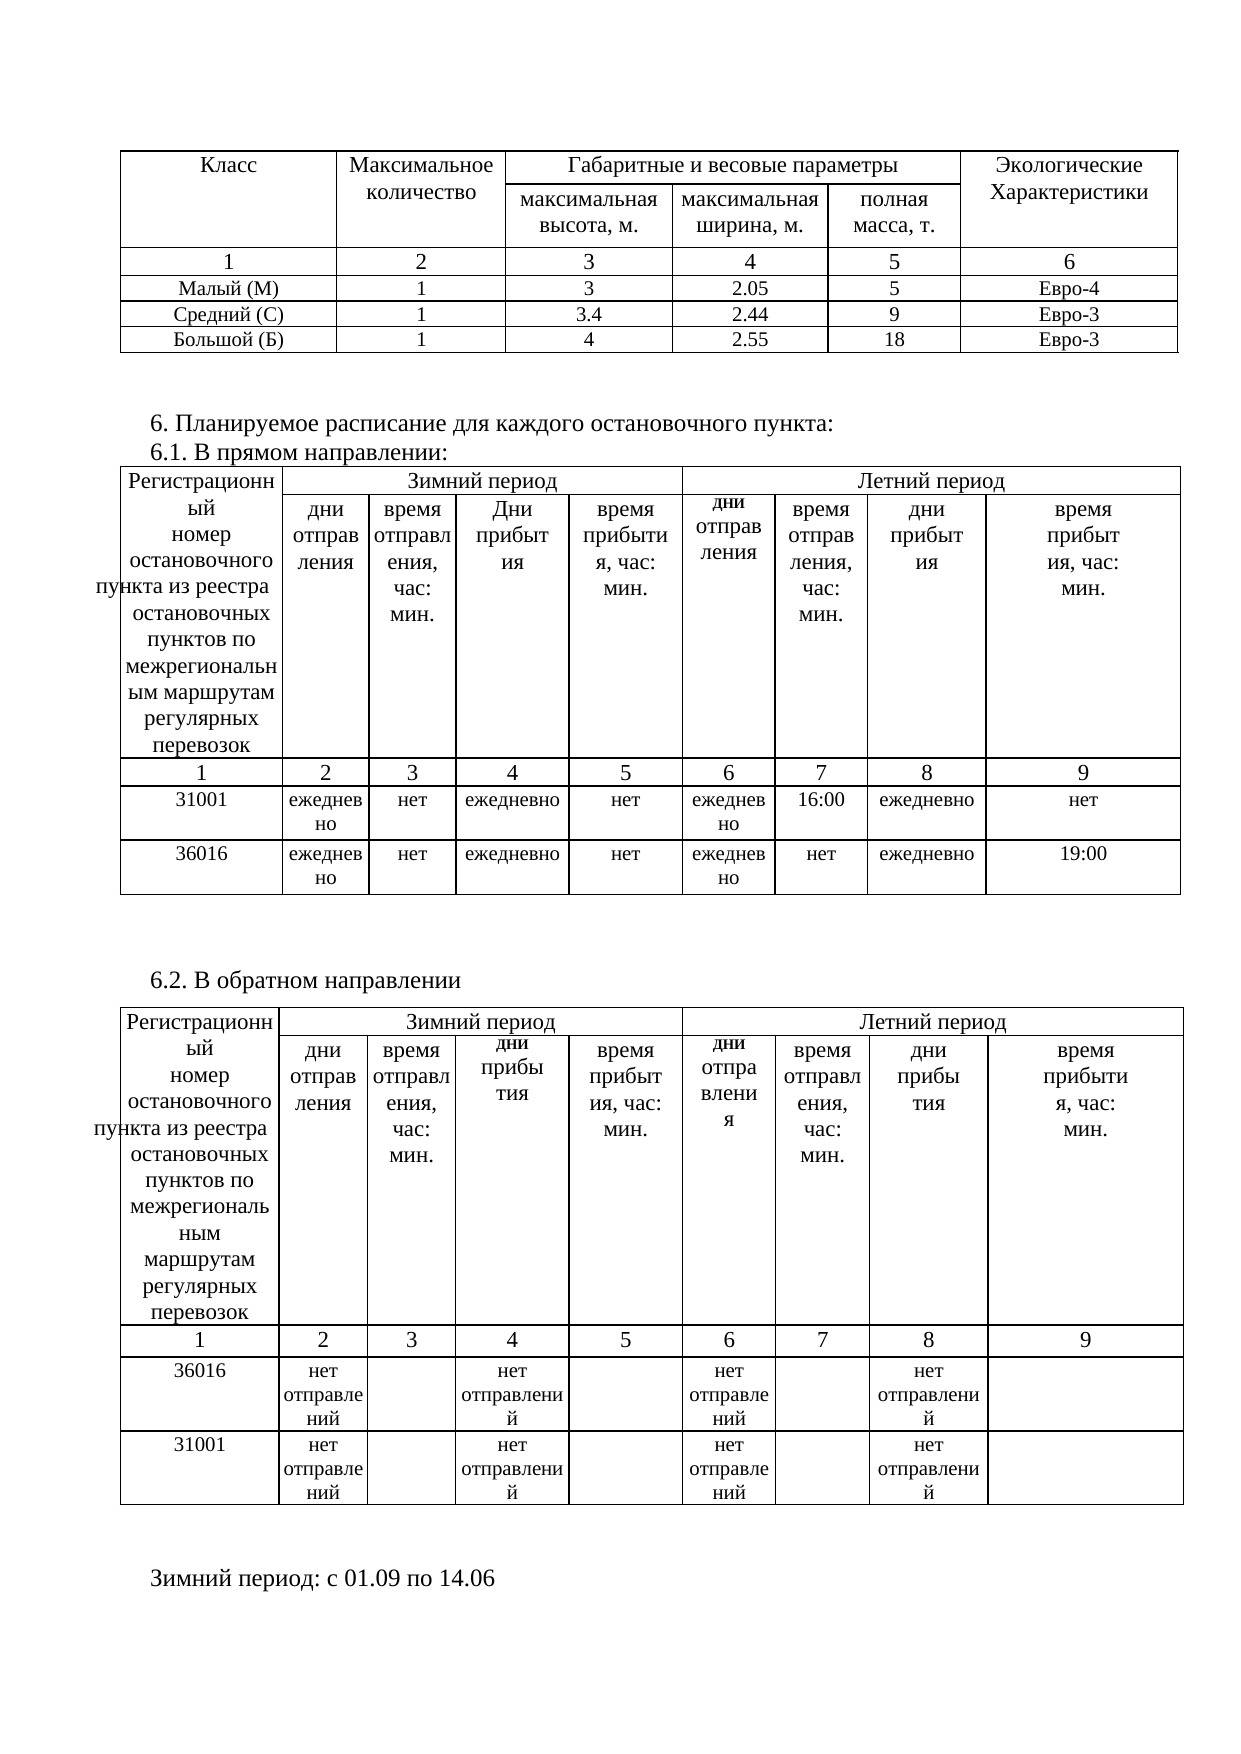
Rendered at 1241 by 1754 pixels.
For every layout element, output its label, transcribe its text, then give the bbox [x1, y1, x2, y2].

table_cell [368, 1432, 455, 1504]
table_cell ежедневно [868, 787, 985, 839]
table_cell 2.44 [673, 302, 827, 326]
table_cell 36016 [121, 841, 282, 894]
table_cell 2.55 [673, 327, 827, 351]
table_cell максимальная высота, м. [506, 185, 672, 247]
table_cell 1 [121, 248, 336, 274]
table_cell 31001 [121, 1432, 278, 1504]
table_cell 4 [456, 1326, 568, 1356]
table_cell Евро-4 [961, 276, 1177, 300]
table_cell нет отправлений [456, 1432, 568, 1504]
table_cell ежедневно [457, 787, 568, 839]
table_cell дни прибы тия [870, 1036, 987, 1324]
table_cell время отправл ения, час: мин. [368, 1036, 455, 1324]
table_cell 16:00 [776, 787, 867, 839]
table_cell 1 [337, 327, 505, 351]
table_cell 5 [829, 276, 960, 300]
table_cell 8 [870, 1326, 987, 1356]
table_cell 3.4 [506, 302, 672, 326]
table_cell ДНИ отправ ления [683, 495, 774, 757]
table_cell Средний (С) [121, 302, 336, 326]
table_cell дни отправ ления [283, 495, 368, 757]
table_header Класс [121, 152, 336, 247]
text 6. Планируемое расписание для каждого остановочного пункта: [150, 408, 1090, 437]
table_cell время прибыт ия, час: мин. [570, 1036, 682, 1324]
table_cell нет отправлений [870, 1358, 987, 1430]
table_cell ежедневно [283, 787, 368, 839]
table_cell 6 [683, 759, 774, 785]
table_header Летний период [683, 467, 1180, 493]
table_cell [776, 1358, 869, 1430]
table_cell 2.05 [673, 276, 827, 300]
table_cell нет [570, 841, 682, 894]
table_header Зимний период [283, 467, 682, 493]
table_cell нет [776, 841, 867, 894]
table_cell 4 [457, 759, 568, 785]
table_cell ежедневно [683, 841, 774, 894]
table_cell ежедневно [283, 841, 368, 894]
table_cell время прибыт ия, час: мин. [987, 495, 1180, 757]
table_cell 3 [370, 759, 455, 785]
table_cell максимальная ширина, м. [673, 185, 827, 247]
table_cell нет [370, 787, 455, 839]
table_cell дни прибыт ия [868, 495, 985, 757]
table_cell 4 [506, 327, 672, 351]
table_cell 4 [673, 248, 827, 274]
table_cell 6 [683, 1326, 775, 1356]
table_cell 9 [989, 1326, 1183, 1356]
table_cell ежедневно [868, 841, 985, 894]
table_cell 8 [868, 759, 985, 785]
table_header Регистрационный номер остановочного пункта из реестра остановочных пунктов по межрегиональным маршрутам регулярных перевозок [121, 467, 282, 757]
table_cell ежедневно [457, 841, 568, 894]
table_cell полная масса, т. [829, 185, 960, 247]
table_cell 7 [776, 759, 867, 785]
table_cell нет отправлений [280, 1358, 367, 1430]
table_cell время прибыти я, час: мин. [989, 1036, 1183, 1324]
table_cell время отправл ения, час: мин. [370, 495, 455, 757]
table_cell нет [570, 787, 682, 839]
table_cell Дни прибыт ия [457, 495, 568, 757]
table_cell 2 [280, 1326, 367, 1356]
table_cell ДНИ отпра влени я [683, 1036, 775, 1324]
table_cell время прибыти я, час: мин. [570, 495, 682, 757]
table_cell 7 [776, 1326, 869, 1356]
table_cell нет отправлений [683, 1358, 775, 1430]
table_header Летний период [683, 1008, 1183, 1034]
table_header Габаритные и весовые параметры [506, 152, 960, 183]
table_cell 5 [829, 248, 960, 274]
table_cell [570, 1358, 682, 1430]
table_cell ежедневно [683, 787, 774, 839]
table_cell [989, 1432, 1183, 1504]
text 6.2. В обратном направлении [150, 965, 1090, 994]
table_header Экологические Характеристики [961, 152, 1177, 247]
table_cell 9 [829, 302, 960, 326]
table_cell дни отправ ления [280, 1036, 367, 1324]
table_cell [570, 1432, 682, 1504]
table_header Зимний период [280, 1008, 682, 1034]
table_cell 5 [570, 1326, 682, 1356]
table_cell 2 [337, 248, 505, 274]
table_cell [776, 1432, 869, 1504]
text 6.1. В прямом направлении: [150, 437, 1090, 466]
text Зимний период: с 01.09 по 14.06 [150, 1563, 1090, 1592]
table_cell нет отправлений [456, 1358, 568, 1430]
table_cell 19:00 [987, 841, 1180, 894]
table_cell 1 [337, 302, 505, 326]
table_cell время отправ ления, час: мин. [776, 495, 867, 757]
table_cell Евро-3 [961, 302, 1177, 326]
table_cell время отправл ения, час: мин. [776, 1036, 869, 1324]
table_cell 5 [570, 759, 682, 785]
table_cell 3 [506, 276, 672, 300]
table_cell 2 [283, 759, 368, 785]
table_cell 1 [337, 276, 505, 300]
table_cell 31001 [121, 787, 282, 839]
table_cell 36016 [121, 1358, 278, 1430]
table_cell 1 [121, 759, 282, 785]
table_cell 6 [961, 248, 1177, 274]
table_cell 3 [506, 248, 672, 274]
table_cell [368, 1358, 455, 1430]
table_cell [989, 1358, 1183, 1430]
table_cell нет отправлений [683, 1432, 775, 1504]
table_cell 9 [987, 759, 1180, 785]
table_cell Малый (М) [121, 276, 336, 300]
table_header Регистрационный номер остановочного пункта из реестра остановочных пунктов по межрегиональным маршрутам регулярных перевозок [121, 1008, 278, 1324]
table_cell нет [987, 787, 1180, 839]
table_cell 18 [829, 327, 960, 351]
table_cell 1 [121, 1326, 278, 1356]
table_cell нет отправлений [280, 1432, 367, 1504]
table_cell Большой (Б) [121, 327, 336, 351]
table_header Максимальное количество [337, 152, 505, 247]
table_cell нет отправлений [870, 1432, 987, 1504]
table_cell ДНИ прибы тия [456, 1036, 568, 1324]
table_cell нет [370, 841, 455, 894]
table_cell Евро-3 [961, 327, 1177, 351]
table_cell 3 [368, 1326, 455, 1356]
